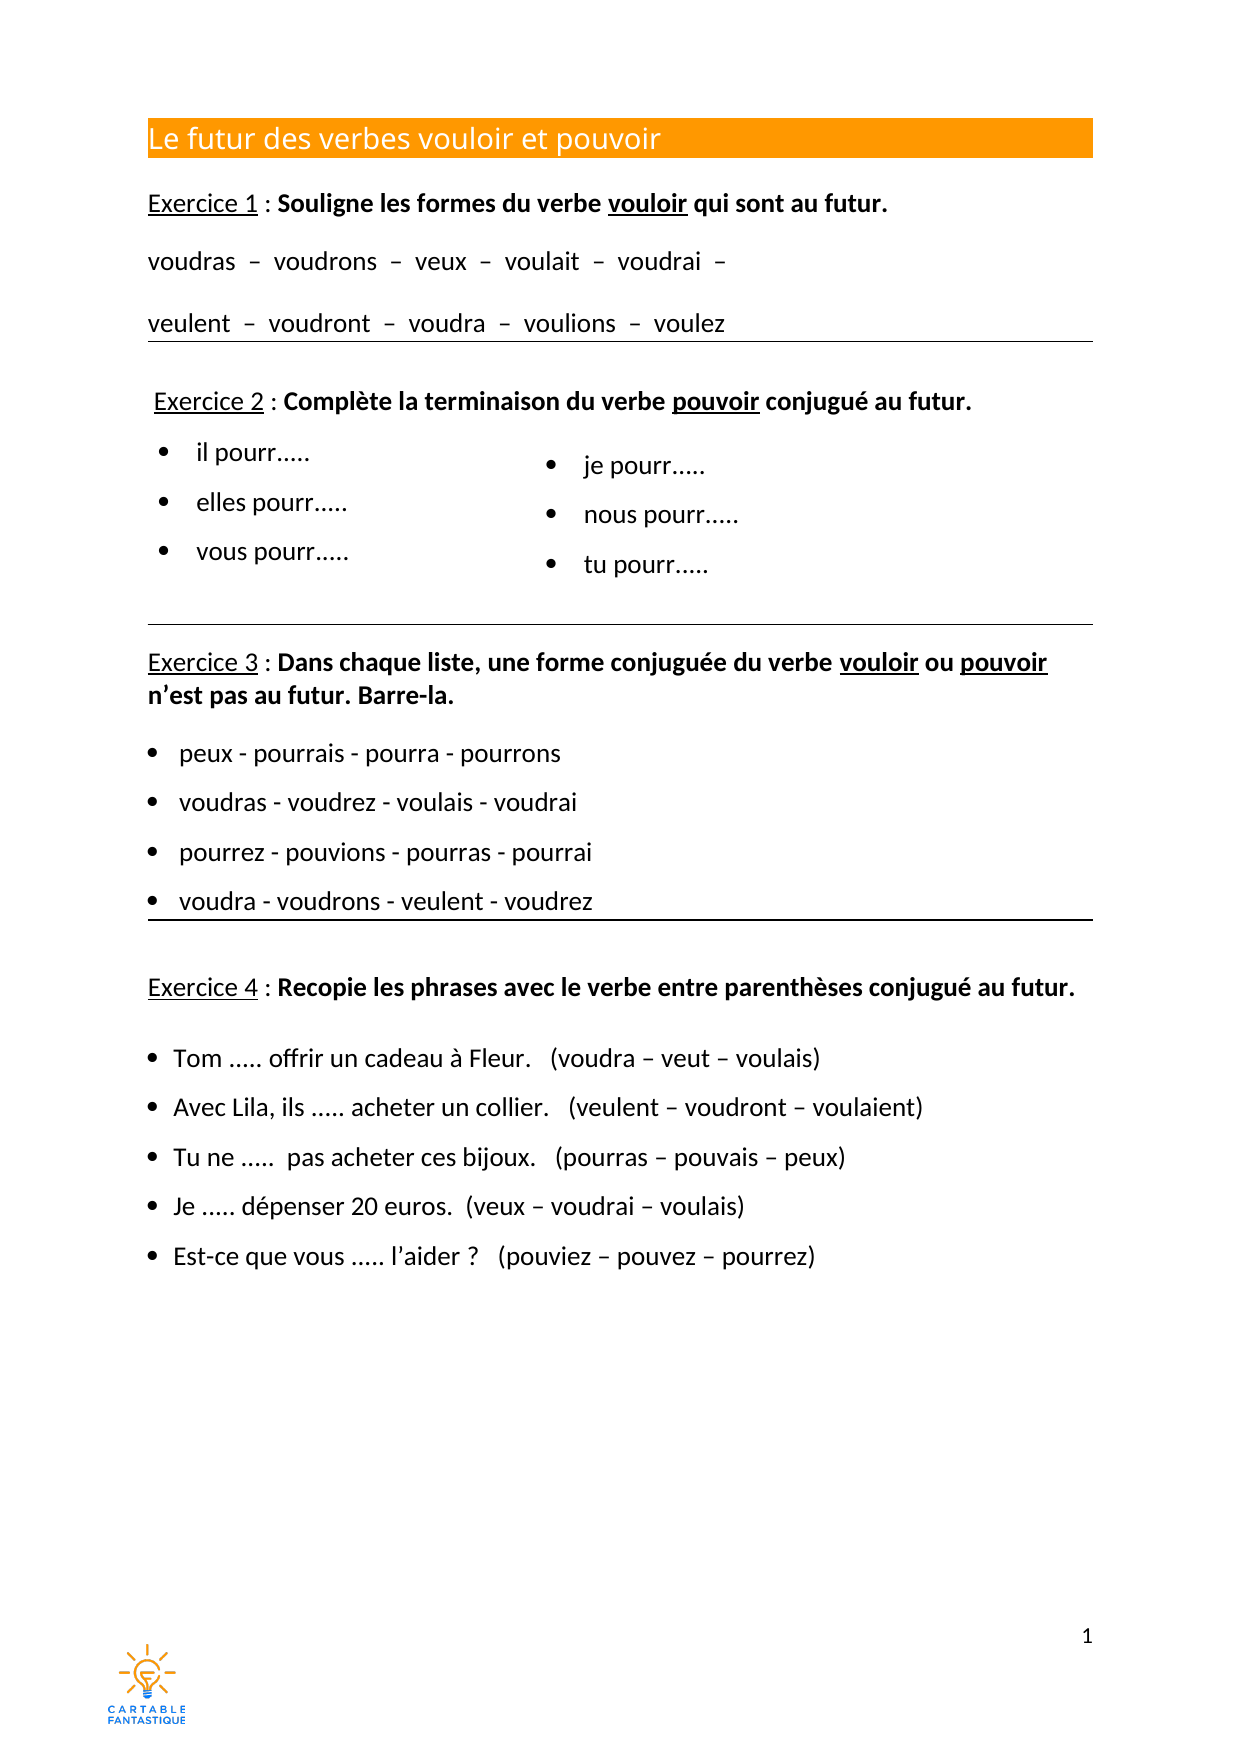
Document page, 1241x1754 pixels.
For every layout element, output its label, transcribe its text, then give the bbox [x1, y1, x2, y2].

list Avec Lila, ils ..... acheter un collier. (veulent – voudront – voulaient) [148, 1090, 1093, 1123]
text Exercice 2 : Complète la terminaison du verbe pouvoir conjugué au futur. [148, 384, 1093, 417]
list peux - pourrais - pourra - pourrons [148, 736, 1093, 769]
list pourrez - pouvions - pourras - pourrai [148, 835, 1093, 868]
subtitle Le futur des verbes vouloir et pouvoir [148, 118, 1093, 158]
picture [108, 1644, 185, 1724]
table_header je pourr..... nous pourr..... tu pourr..... [535, 435, 923, 599]
table_header il pourr..... elles pourr..... vous pourr..... [148, 435, 535, 599]
text Exercice 4 : Recopie les phrases avec le verbe entre parenthèses conjugué au futur. [148, 970, 1093, 1003]
list Est-ce que vous ..... l’aider ? (pouviez – pouvez – pourrez) [148, 1239, 1093, 1272]
list Je ..... dépenser 20 euros. (veux – voudrai – voulais) [148, 1189, 1093, 1222]
text Exercice 3 : Dans chaque liste, une forme conjuguée du verbe vouloir ou pouvoir n’est pas au futur. Barre-la. [148, 645, 1093, 711]
text Exercice 1 : Souligne les formes du verbe vouloir qui sont au futur. [148, 186, 1093, 219]
list voudras - voudrez - voulais - voudrai [148, 786, 1093, 818]
list voudra - voudrons - veulent - voudrez [148, 884, 1093, 919]
list Tom ..... offrir un cadeau à Fleur. (voudra – veut – voulais) [148, 1041, 1093, 1074]
list Tu ne ..... pas acheter ces bijoux. (pourras – pouvais – peux) [148, 1140, 1093, 1173]
text voudras – voudrons – veux – voulait – voudrai – [148, 244, 1093, 277]
text veulent – voudront – voudra – voulions – voulez [148, 306, 1093, 341]
